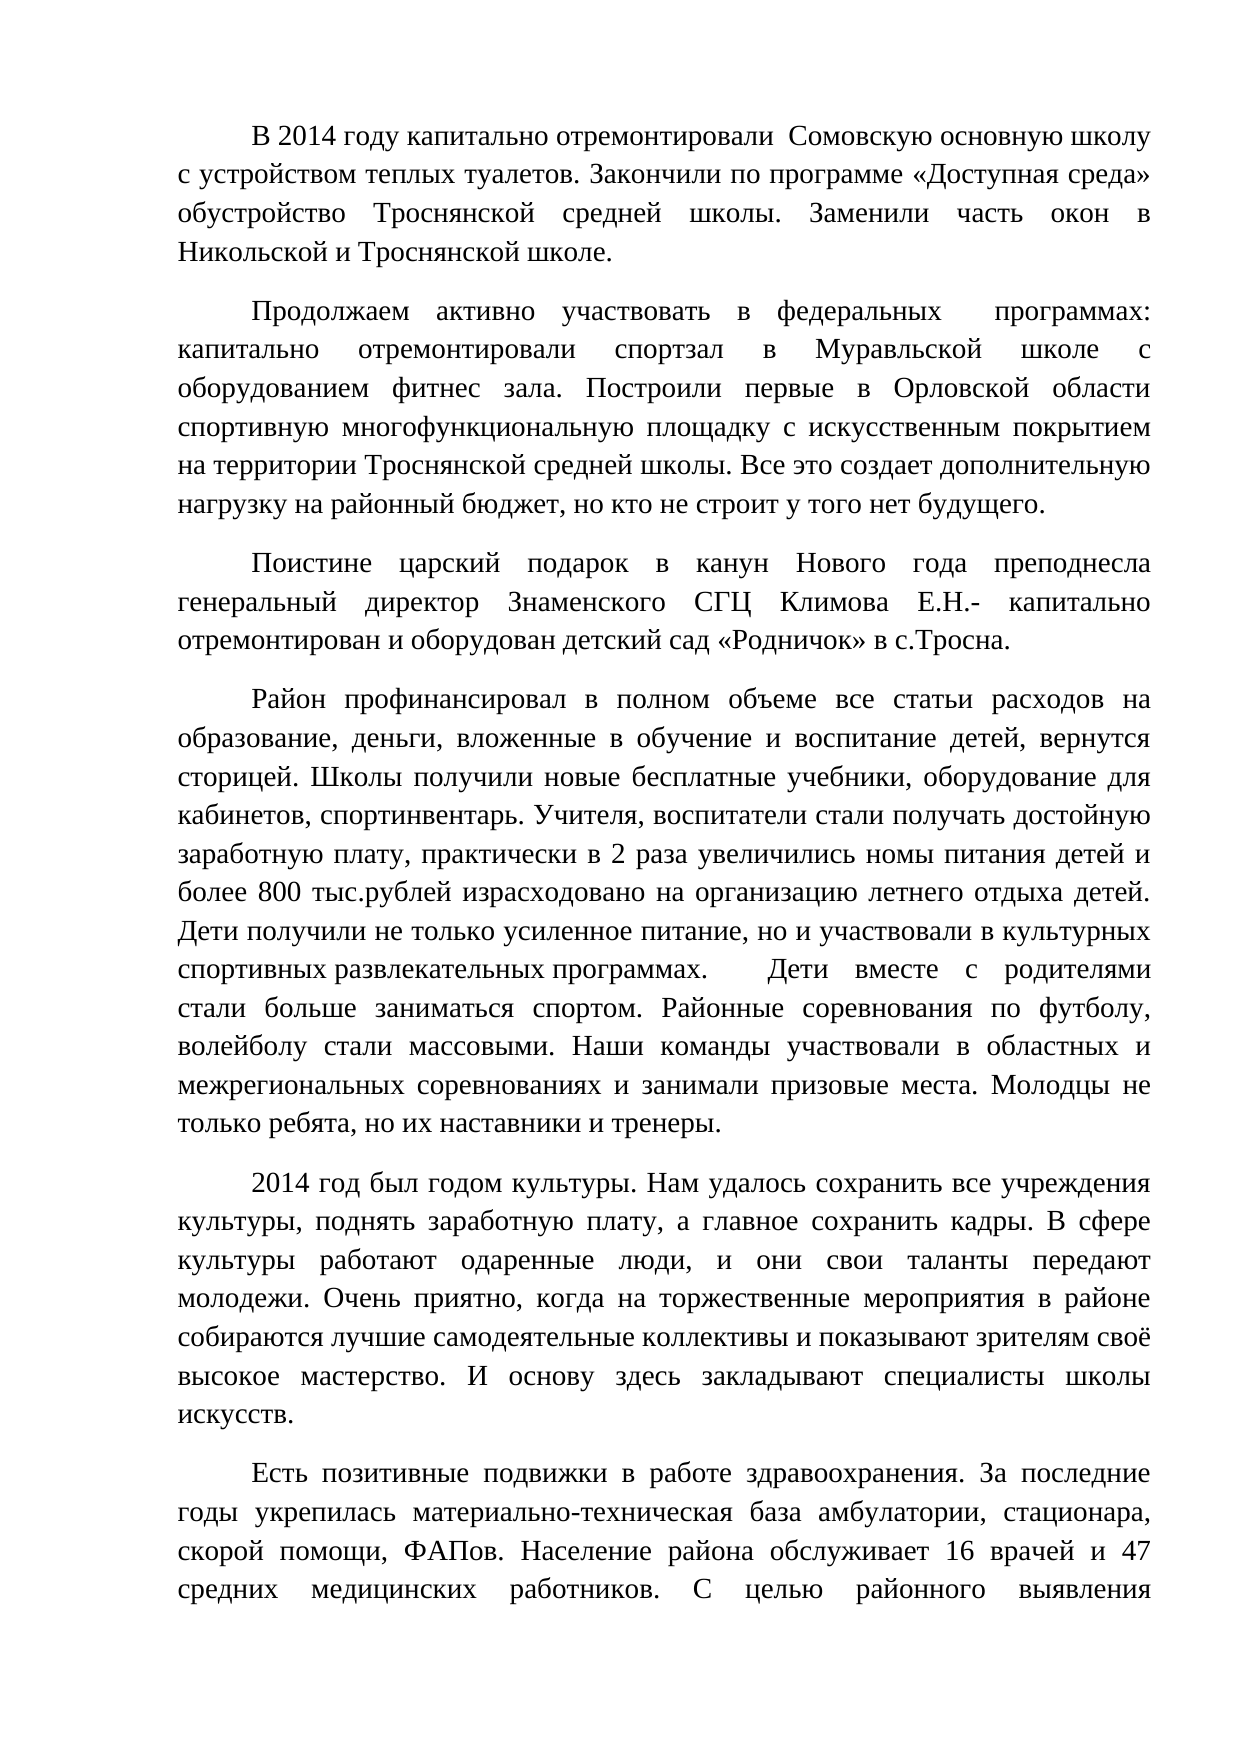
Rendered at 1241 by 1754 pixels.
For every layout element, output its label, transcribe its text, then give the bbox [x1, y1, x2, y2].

text Продолжаем активно участвовать в федеральных программах: капитально отремонтировали спортзал в Муравльской школе с оборудованием фитнес зала. Построили первые в Орловской области спортивную многофункциональную площадку с искусственным покрытием на территории Троснянской средней школы. Все это создает дополнительную нагрузку на районный бюджет, но кто не строит у того нет будущего. [177, 293, 1152, 519]
text Поистине царский подарок в канун Нового года преподнесла генеральный директор Знаменского СГЦ Климова Е.Н.- капитально отремонтирован и оборудован детский сад «Родничок» в с.Тросна. [177, 545, 1152, 656]
text В 2014 году капитально отремонтировали Сомовскую основную школу с устройством теплых туалетов. Закончили по программе «Доступная среда» обустройство Троснянской средней школы. Заменили часть окон в Никольской и Троснянской школе. [177, 118, 1152, 267]
text 2014 год был годом культуры. Нам удалось сохранить все учреждения культуры, поднять заработную плату, а главное сохранить кадры. В сфере культуры работают одаренные люди, и они свои таланты передают молодежи. Очень приятно, когда на торжественные мероприятия в районе собираются лучшие самодеятельные коллективы и показывают зрителям своё высокое мастерство. И основу здесь закладывают специалисты школы искусств. [177, 1165, 1152, 1430]
text Район профинансировал в полном объеме все статьи расходов на образование, деньги, вложенные в обучение и воспитание детей, вернутся сторицей. Школы получили новые бесплатные учебники, оборудование для кабинетов, спортинвентарь. Учителя, воспитатели стали получать достойную заработную плату, практически в 2 раза увеличились номы питания детей и более 800 тыс.рублей израсходовано на организацию летнего отдыха детей. Дети получили не только усиленное питание, но и участвовали в культурных спортивных развлекательных программах. Дети вместе с родителями стали больше заниматься спортом. Районные соревнования по футболу, волейболу стали массовыми. Наши команды участвовали в областных и межрегиональных соревнованиях и занимали призовые места. Молодцы не только ребята, но их наставники и тренеры. [177, 682, 1152, 1139]
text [177, 1456, 1152, 1605]
